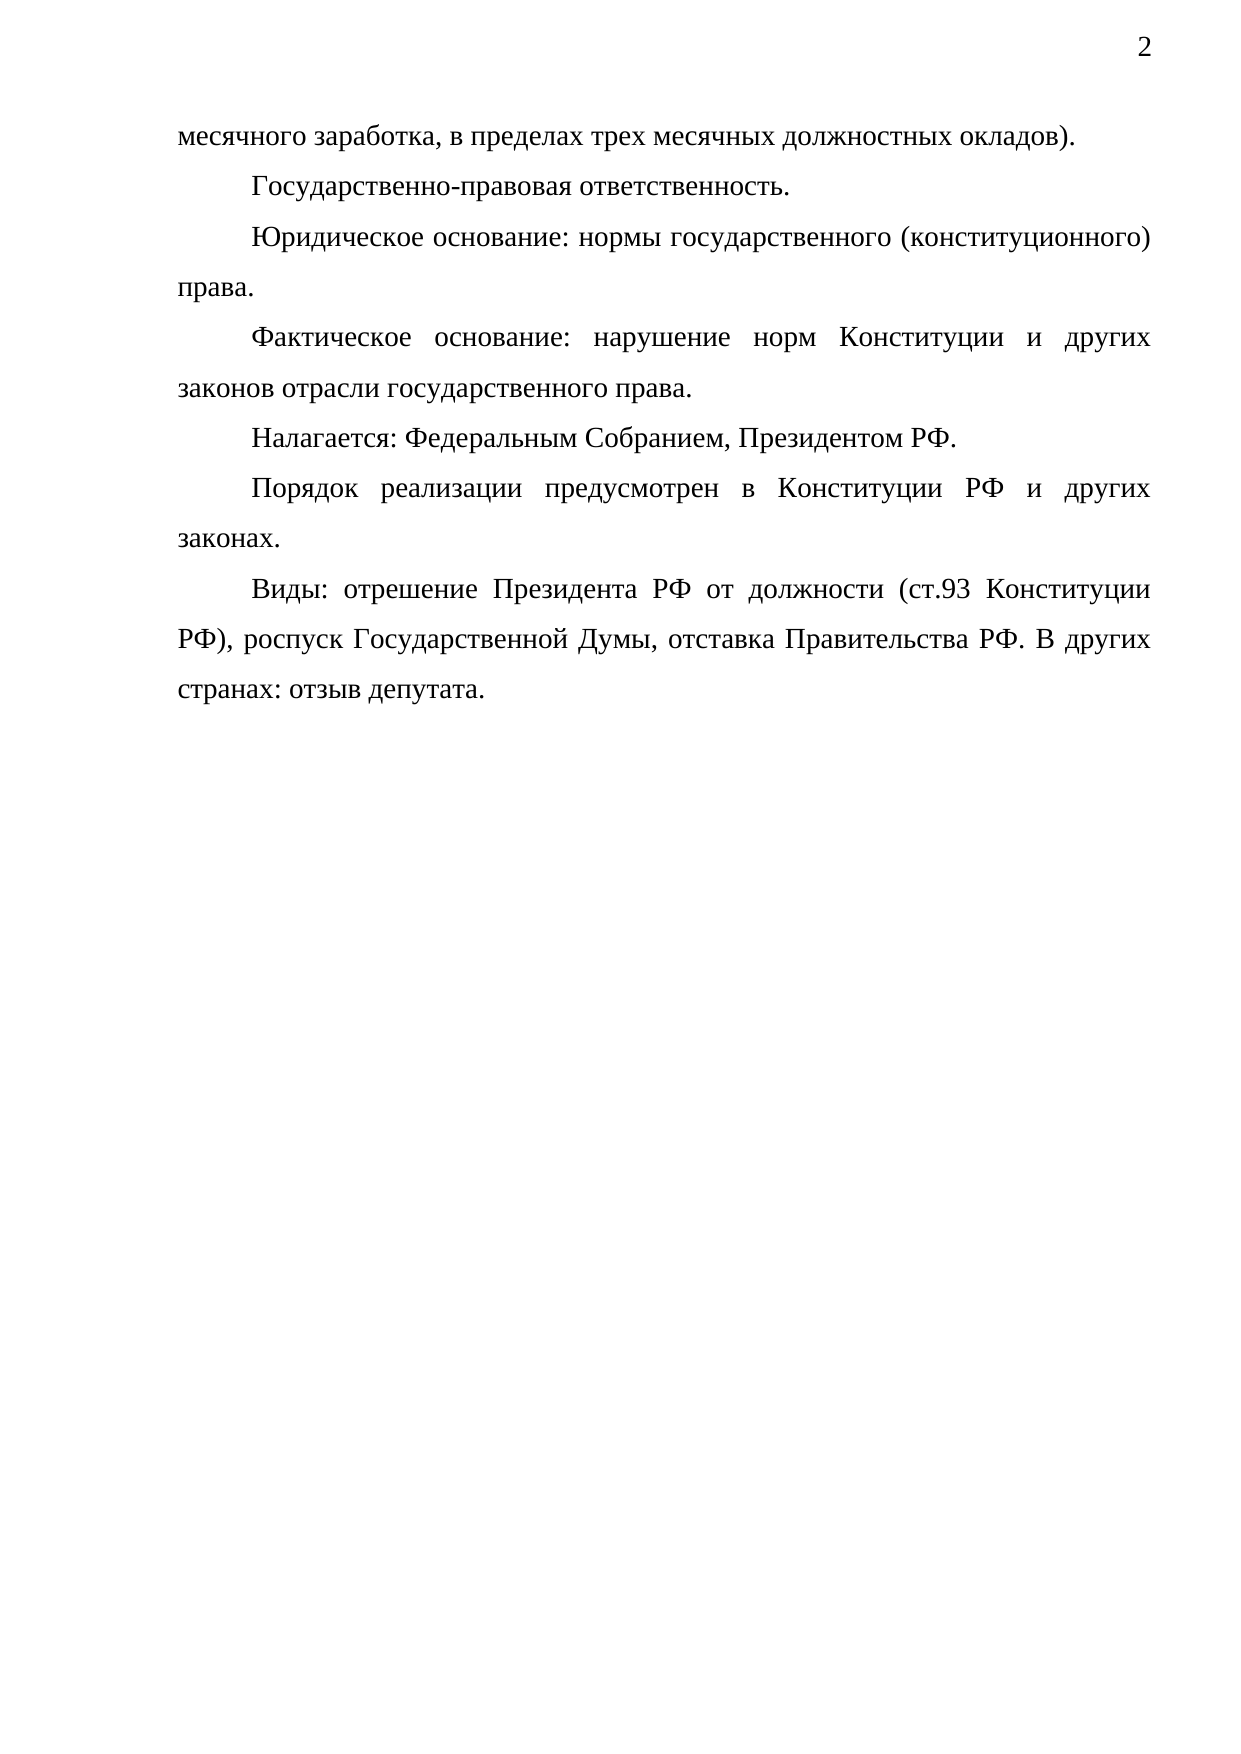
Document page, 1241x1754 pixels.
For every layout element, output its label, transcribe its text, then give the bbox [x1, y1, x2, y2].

text Юридическое основание: нормы государственного (конституционного) права. [177, 219, 1152, 303]
text Государственно-правовая ответственность. [177, 168, 1152, 202]
text Порядок реализации предусмотрен в Конституции РФ и других законах. [177, 470, 1152, 554]
text Фактическое основание: нарушение норм Конституции и других законов отрасли государственного права. [177, 319, 1152, 403]
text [177, 118, 1152, 152]
text Виды: отрешение Президента РФ от должности (ст.93 Конституции РФ), роспуск Государственной Думы, отставка Правительства РФ. В других странах: отзыв депутата. [177, 571, 1152, 705]
text Налагается: Федеральным Собранием, Президентом РФ. [177, 420, 1152, 453]
